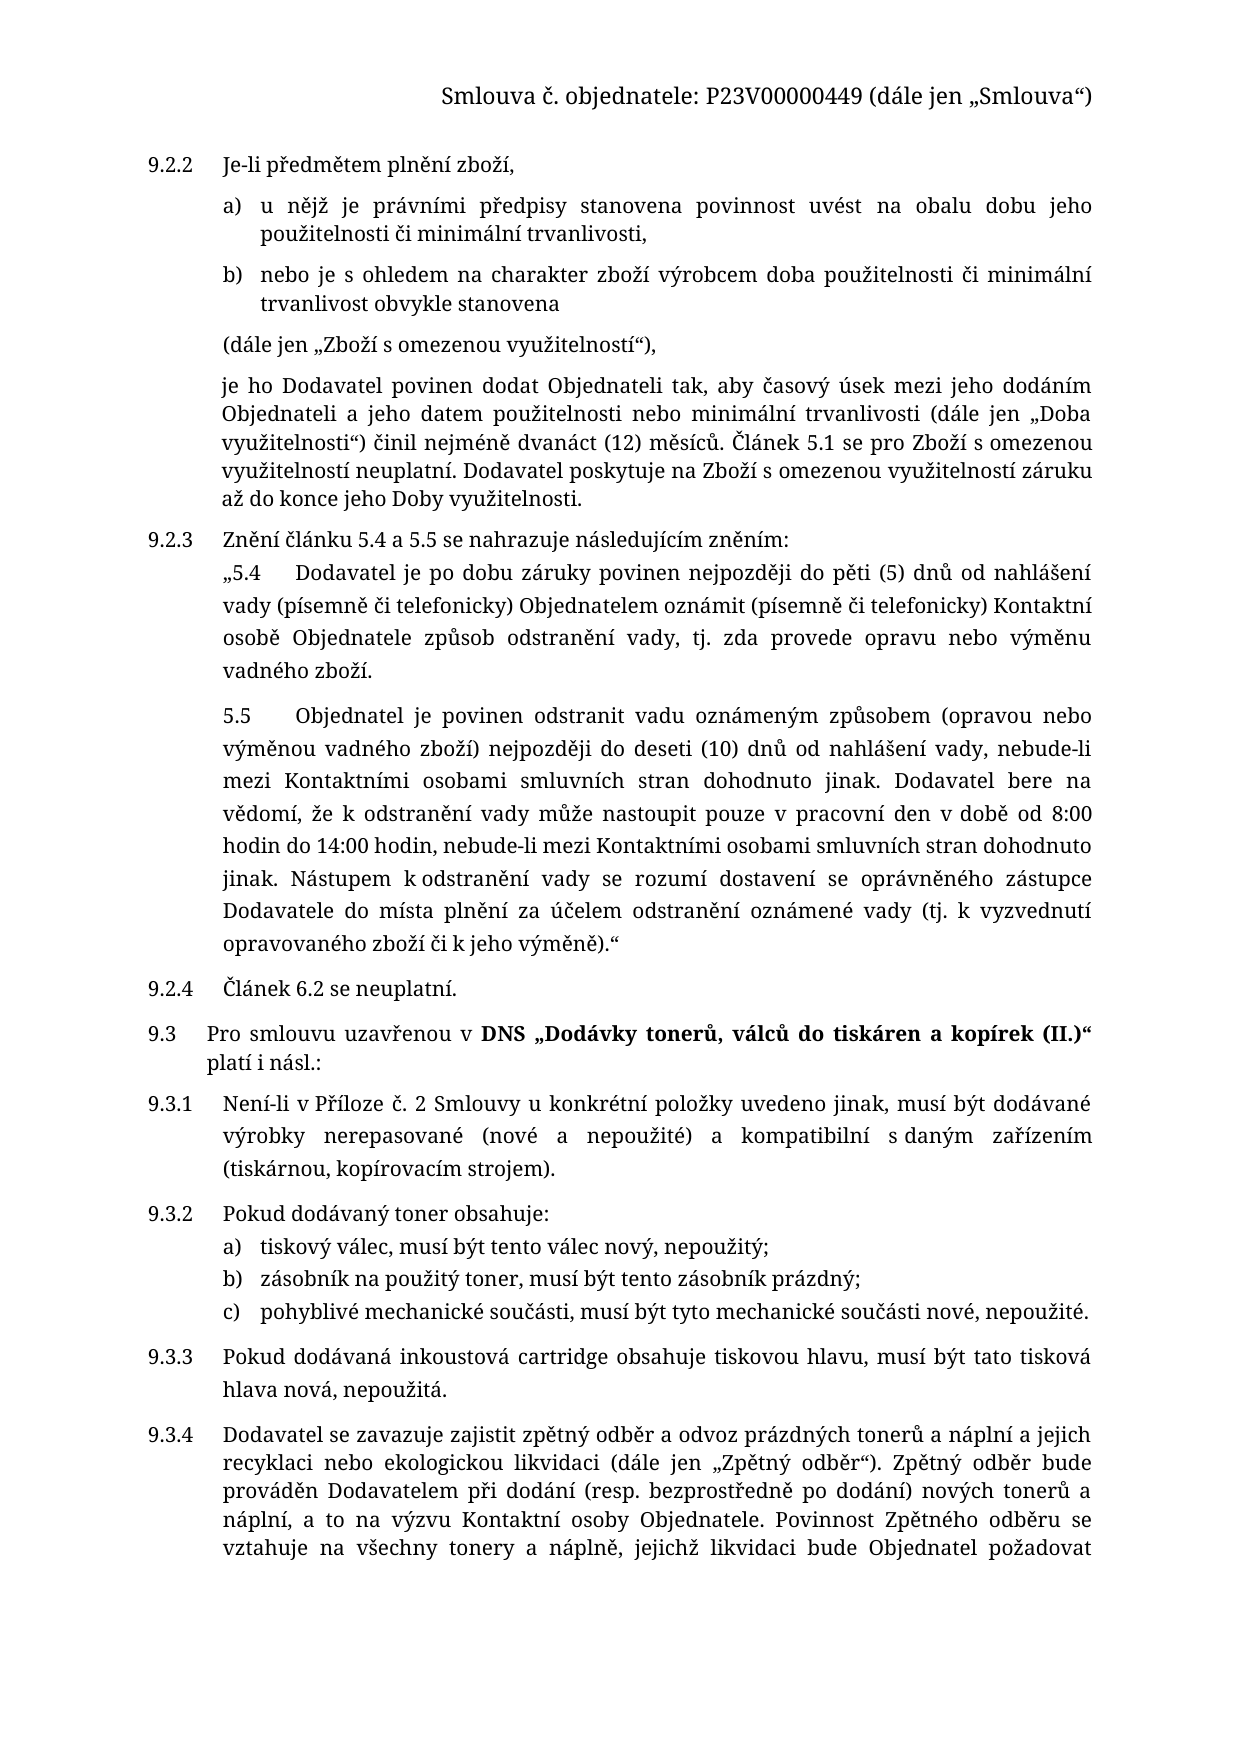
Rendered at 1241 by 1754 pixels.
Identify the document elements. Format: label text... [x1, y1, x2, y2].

list nebo je s ohledem na charakter zboží výrobcem doba použitelnosti či minimální trvanlivost obvykle stanovena [223, 261, 1093, 317]
list pohyblivé mechanické součásti, musí být tyto mechanické součásti nové, nepoužité. [223, 1297, 1093, 1325]
list Pokud dodávaná inkoustová cartridge obsahuje tiskovou hlavu, musí být tato tisková hlava nová, nepoužitá. [148, 1342, 1093, 1403]
list Je-li předmětem plnění zboží, [148, 150, 1093, 179]
list Pokud dodávaný toner obsahuje: [148, 1199, 1093, 1228]
list Pro smlouvu uzavřenou v DNS „Dodávky tonerů, válců do tiskáren a kopírek (II.)“ platí i násl.: [148, 1019, 1093, 1076]
list 5.5 Objednatel je povinen odstranit vadu oznámeným způsobem (opravou nebo výměnou vadného zboží) nejpozději do deseti (10) dnů od nahlášení vady, nebude-li mezi Kontaktními osobami smluvních stran dohodnuto jinak. Dodavatel bere na vědomí, že k odstranění vady může nastoupit pouze v pracovní den v době od 8:00 hodin do 14:00 hodin, nebude-li mezi Kontaktními osobami smluvních stran dohodnuto jinak. Nástupem k odstranění vady se rozumí dostavení se oprávněného zástupce Dodavatele do místa plnění za účelem odstranění oznámené vady (tj. k vyzvednutí opravovaného zboží či k jeho výměně).“ [223, 701, 1093, 958]
list Článek 6.2 se neuplatní. [148, 974, 1093, 1003]
list tiskový válec, musí být tento válec nový, nepoužitý; [223, 1232, 1093, 1260]
list Není-li v Příloze č. 2 Smlouvy u konkrétní položky uvedeno jinak, musí být dodávané výrobky nerepasované (nové a nepoužité) a kompatibilní s daným zařízením (tiskárnou, kopírovacím strojem). [148, 1089, 1093, 1182]
list Znění článku 5.4 a 5.5 se nahrazuje následujícím zněním: [148, 526, 1093, 554]
text (dále jen „Zboží s omezenou využitelností“), [223, 330, 1093, 358]
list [148, 1420, 1093, 1562]
list u nějž je právními předpisy stanovena povinnost uvést na obalu dobu jeho použitelnosti či minimální trvanlivosti, [223, 191, 1093, 248]
list „5.4 Dodavatel je po dobu záruky povinen nejpozději do pěti (5) dnů od nahlášení vady (písemně či telefonicky) Objednatelem oznámit (písemně či telefonicky) Kontaktní osobě Objednatele způsob odstranění vady, tj. zda provede opravu nebo výměnu vadného zboží. [223, 558, 1093, 684]
list zásobník na použitý toner, musí být tento zásobník prázdný; [223, 1264, 1093, 1293]
text je ho Dodavatel povinen dodat Objednateli tak, aby časový úsek mezi jeho dodáním Objednateli a jeho datem použitelnosti nebo minimální trvanlivosti (dále jen „Doba využitelnosti“) činil nejméně dvanáct (12) měsíců. Článek 5.1 se pro Zboží s omezenou využitelností neuplatní. Dodavatel poskytuje na Zboží s omezenou využitelností záruku až do konce jeho Doby využitelnosti. [221, 371, 1093, 513]
